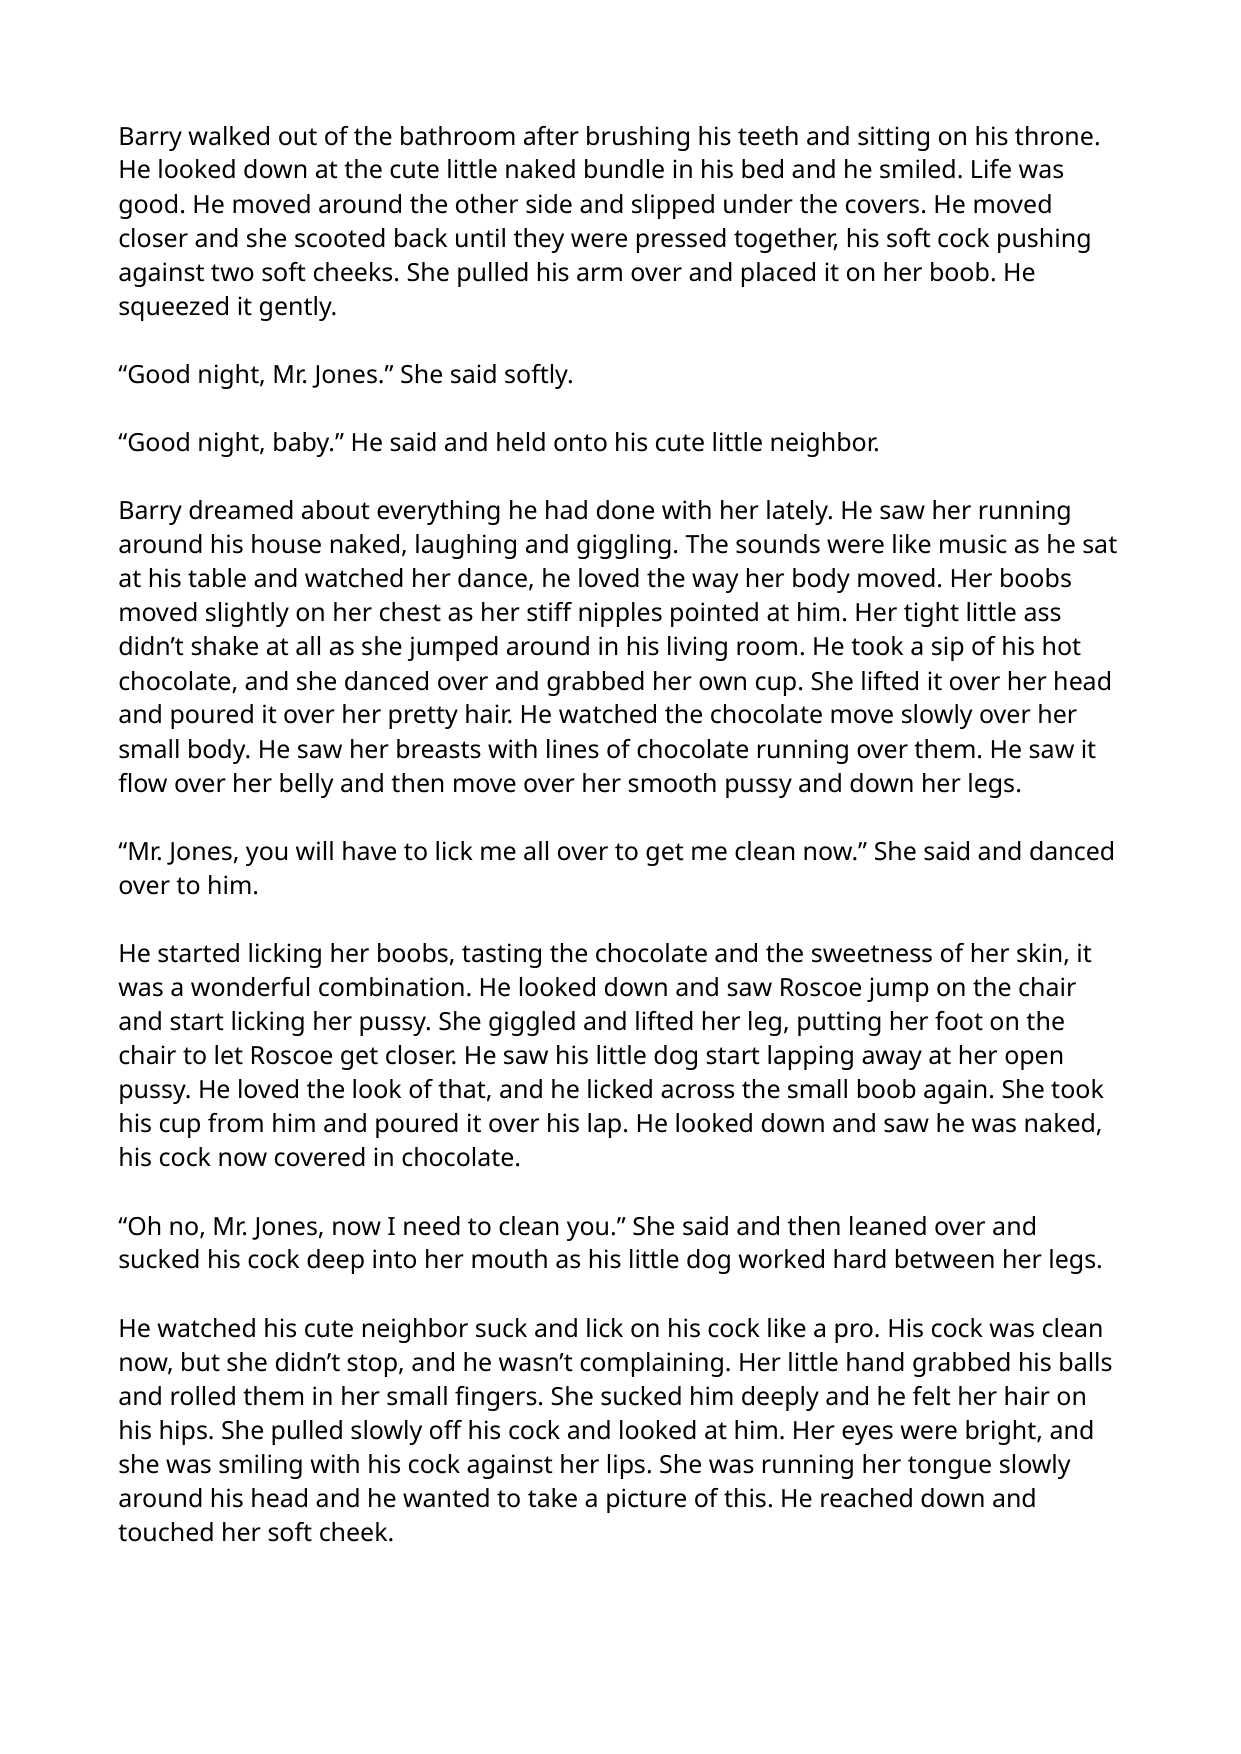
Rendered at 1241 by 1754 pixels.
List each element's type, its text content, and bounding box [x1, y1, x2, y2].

text Barry dreamed about everything he had done with her lately. He saw her running around his house naked, laughing and giggling. The sounds were like music as he sat at his table and watched her dance, he loved the way her body moved. Her boobs moved slightly on her chest as her stiff nipples pointed at him. Her tight little ass didn’t shake at all as she jumped around in his living room. He took a sip of his hot chocolate, and she danced over and grabbed her own cup. She lifted it over her head and poured it over her pretty hair. He watched the chocolate move slowly over her small body. He saw her breasts with lines of chocolate running over them. He saw it flow over her belly and then move over her smooth pussy and down her legs. [118, 493, 1122, 799]
text He watched his cute neighbor suck and lick on his cock like a pro. His cock was clean now, but she didn’t stop, and he wasn’t complaining. Her little hand grabbed his balls and rolled them in her small fingers. She sucked him deeply and he felt her hair on his hips. She pulled slowly off his cock and looked at him. Her eyes were bright, and she was smiling with his cock against her lips. She was running her tongue slowly around his head and he wanted to take a picture of this. He reached down and touched her soft cheek. [118, 1310, 1122, 1549]
text He started licking her boobs, tasting the chocolate and the sweetness of her skin, it was a wonderful combination. He looked down and saw Roscoe jump on the chair and start licking her pussy. She giggled and lifted her leg, putting her foot on the chair to let Roscoe get closer. He saw his little dog start lapping away at her open pussy. He loved the look of that, and he licked across the small boob again. She took his cup from him and poured it over his lap. He looked down and saw he was naked, his cock now covered in chocolate. [118, 936, 1122, 1174]
text “Good night, Mr. Jones.” She said softly. [118, 357, 1122, 391]
text “Good night, baby.” He said and held onto his cute little neighbor. [118, 425, 1122, 459]
text “Mr. Jones, you will have to lick me all over to get me clean now.” She said and danced over to him. [118, 833, 1122, 902]
text Barry walked out of the bathroom after brushing his teeth and sitting on his throne. He looked down at the cute little naked bundle in his bed and he smiled. Life was good. He moved around the other side and slipped under the covers. He moved closer and she scooted back until they were pressed together, his soft cock pushing against two soft cheeks. She pulled his arm over and placed it on her boob. He squeezed it gently. [118, 118, 1122, 322]
text “Oh no, Mr. Jones, now I need to clean you.” She said and then leaned over and sucked his cock deep into her mouth as his little dog worked hard between her legs. [118, 1208, 1122, 1276]
